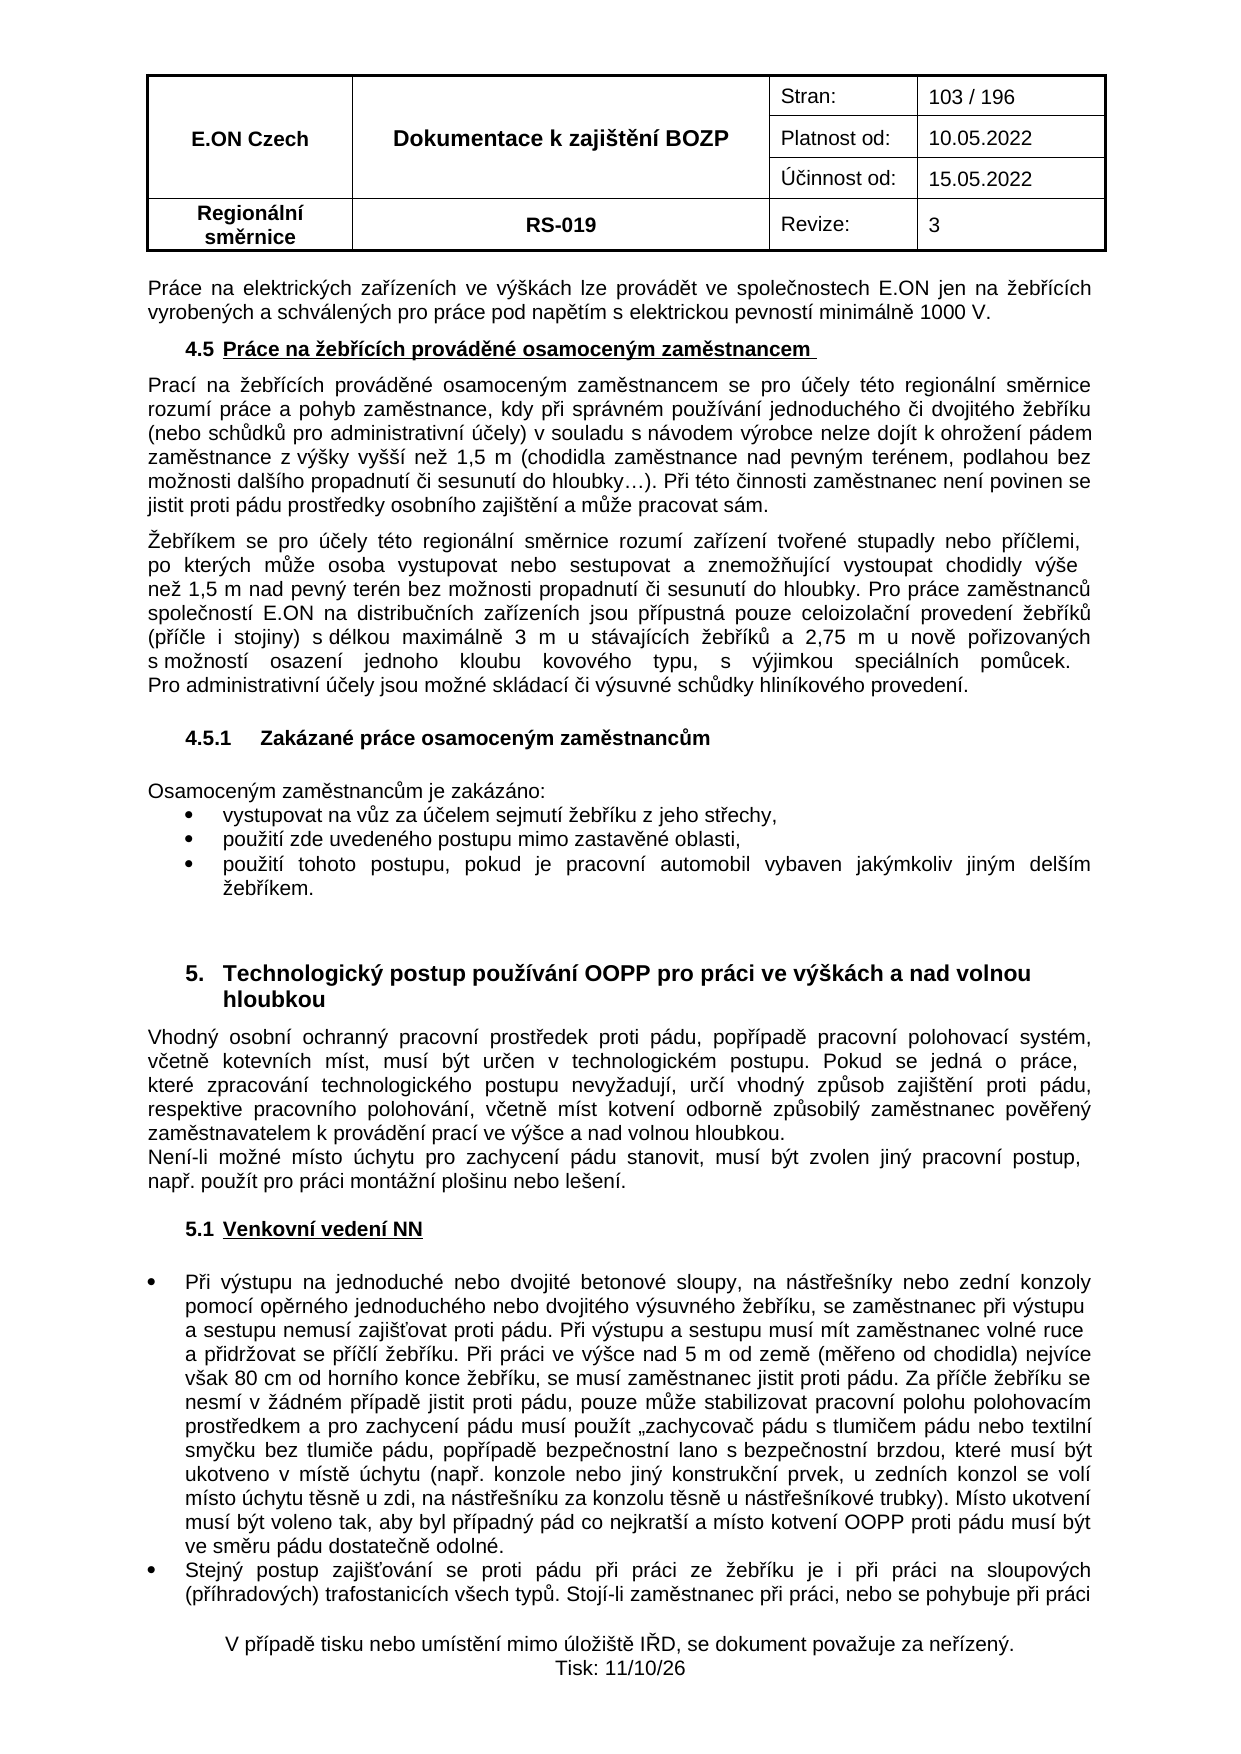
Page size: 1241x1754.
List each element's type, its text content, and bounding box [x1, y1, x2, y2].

list použití tohoto postupu, pokud je pracovní automobil vybaven jakýmkoliv jiným delším žebříkem. [185, 851, 1092, 899]
title Technologický postup používání OOPP pro práci ve výškách a nad volnou hloubkou [185, 960, 1092, 1012]
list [148, 1557, 1092, 1605]
title Práce na žebřících prováděné osamoceným zaměstnancem [185, 337, 1092, 361]
list vystupovat na vůz za účelem sejmutí žebříku z jeho střechy, [185, 803, 1092, 827]
text Není-li možné místo úchytu pro zachycení pádu stanovit, musí být zvolen jiný pracovní postup, např. použít pro práci montážní plošinu nebo lešení. [148, 1145, 1092, 1193]
text Prací na žebřících prováděné osamoceným zaměstnancem se pro účely této regionální směrnice rozumí práce a pohyb zaměstnance, kdy při správném používání jednoduchého či dvojitého žebříku (nebo schůdků pro administrativní účely) v souladu s návodem výrobce nelze dojít k ohrožení pádem zaměstnance z výšky vyšší než 1,5 m (chodidla zaměstnance nad pevným terénem, podlahou bez možnosti dalšího propadnutí či sesunutí do hloubky…). Při této činnosti zaměstnanec není povinen se jistit proti pádu prostředky osobního zajištění a může pracovat sám. [148, 373, 1092, 517]
title Žebříkem se pro účely této regionální směrnice rozumí zařízení tvořené stupadly nebo příčlemi, po kterých může osoba vystupovat nebo sestupovat a znemožňující vystoupat chodidly výše než 1,5 m nad pevný terén bez možnosti propadnutí či sesunutí do hloubky. Pro práce zaměstnanců společností E.ON na distribučních zařízeních jsou přípustná pouze celoizolační provedení žebříků (příčle i stojiny) s délkou maximálně 3 m u stávajících žebříků a 2,75 m u nově pořizovaných s možností osazení jednoho kloubu kovového typu, s výjimkou speciálních pomůcek. Pro administrativní účely jsou možné skládací či výsuvné schůdky hliníkového provedení. [148, 529, 1092, 697]
text Práce na elektrických zařízeních ve výškách lze provádět ve společnostech E.ON jen na žebřících vyrobených a schválených pro práce pod napětím s elektrickou pevností minimálně 1000 V. [148, 276, 1092, 324]
title Zakázané práce osamoceným zaměstnancům [185, 726, 1092, 750]
text Osamoceným zaměstnancům je zakázáno: [148, 779, 1092, 803]
list použití zde uvedeného postupu mimo zastavěné oblasti, [185, 827, 1092, 851]
text Vhodný osobní ochranný pracovní prostředek proti pádu, popřípadě pracovní polohovací systém, včetně kotevních míst, musí být určen v technologickém postupu. Pokud se jedná o práce, které zpracování technologického postupu nevyžadují, určí vhodný způsob zajištění proti pádu, respektive pracovního polohování, včetně míst kotvení odborně způsobilý zaměstnanec pověřený zaměstnavatelem k provádění prací ve výšce a nad volnou hloubkou. [148, 1025, 1092, 1145]
list Při výstupu na jednoduché nebo dvojité betonové sloupy, na nástřešníky nebo zední konzoly pomocí opěrného jednoduchého nebo dvojitého výsuvného žebříku, se zaměstnanec při výstupu a sestupu nemusí zajišťovat proti pádu. Při výstupu a sestupu musí mít zaměstnanec volné ruce a přidržovat se příčlí žebříku. Při práci ve výšce nad 5 m od země (měřeno od chodidla) nejvíce však 80 cm od horního konce žebříku, se musí zaměstnanec jistit proti pádu. Za příčle žebříku se nesmí v žádném případě jistit proti pádu, pouze může stabilizovat pracovní polohu polohovacím prostředkem a pro zachycení pádu musí použít „zachycovač pádu s tlumičem pádu nebo textilní smyčku bez tlumiče pádu, popřípadě bezpečnostní lano s bezpečnostní brzdou, které musí být ukotveno v místě úchytu (např. konzole nebo jiný konstrukční prvek, u zedních konzol se volí místo úchytu těsně u zdi, na nástřešníku za konzolu těsně u nástřešníkové trubky). Místo ukotvení musí být voleno tak, aby byl případný pád co nejkratší a místo kotvení OOPP proti pádu musí být ve směru pádu dostatečně odolné. [148, 1270, 1092, 1557]
list Venkovní vedení NN [185, 1217, 1092, 1241]
